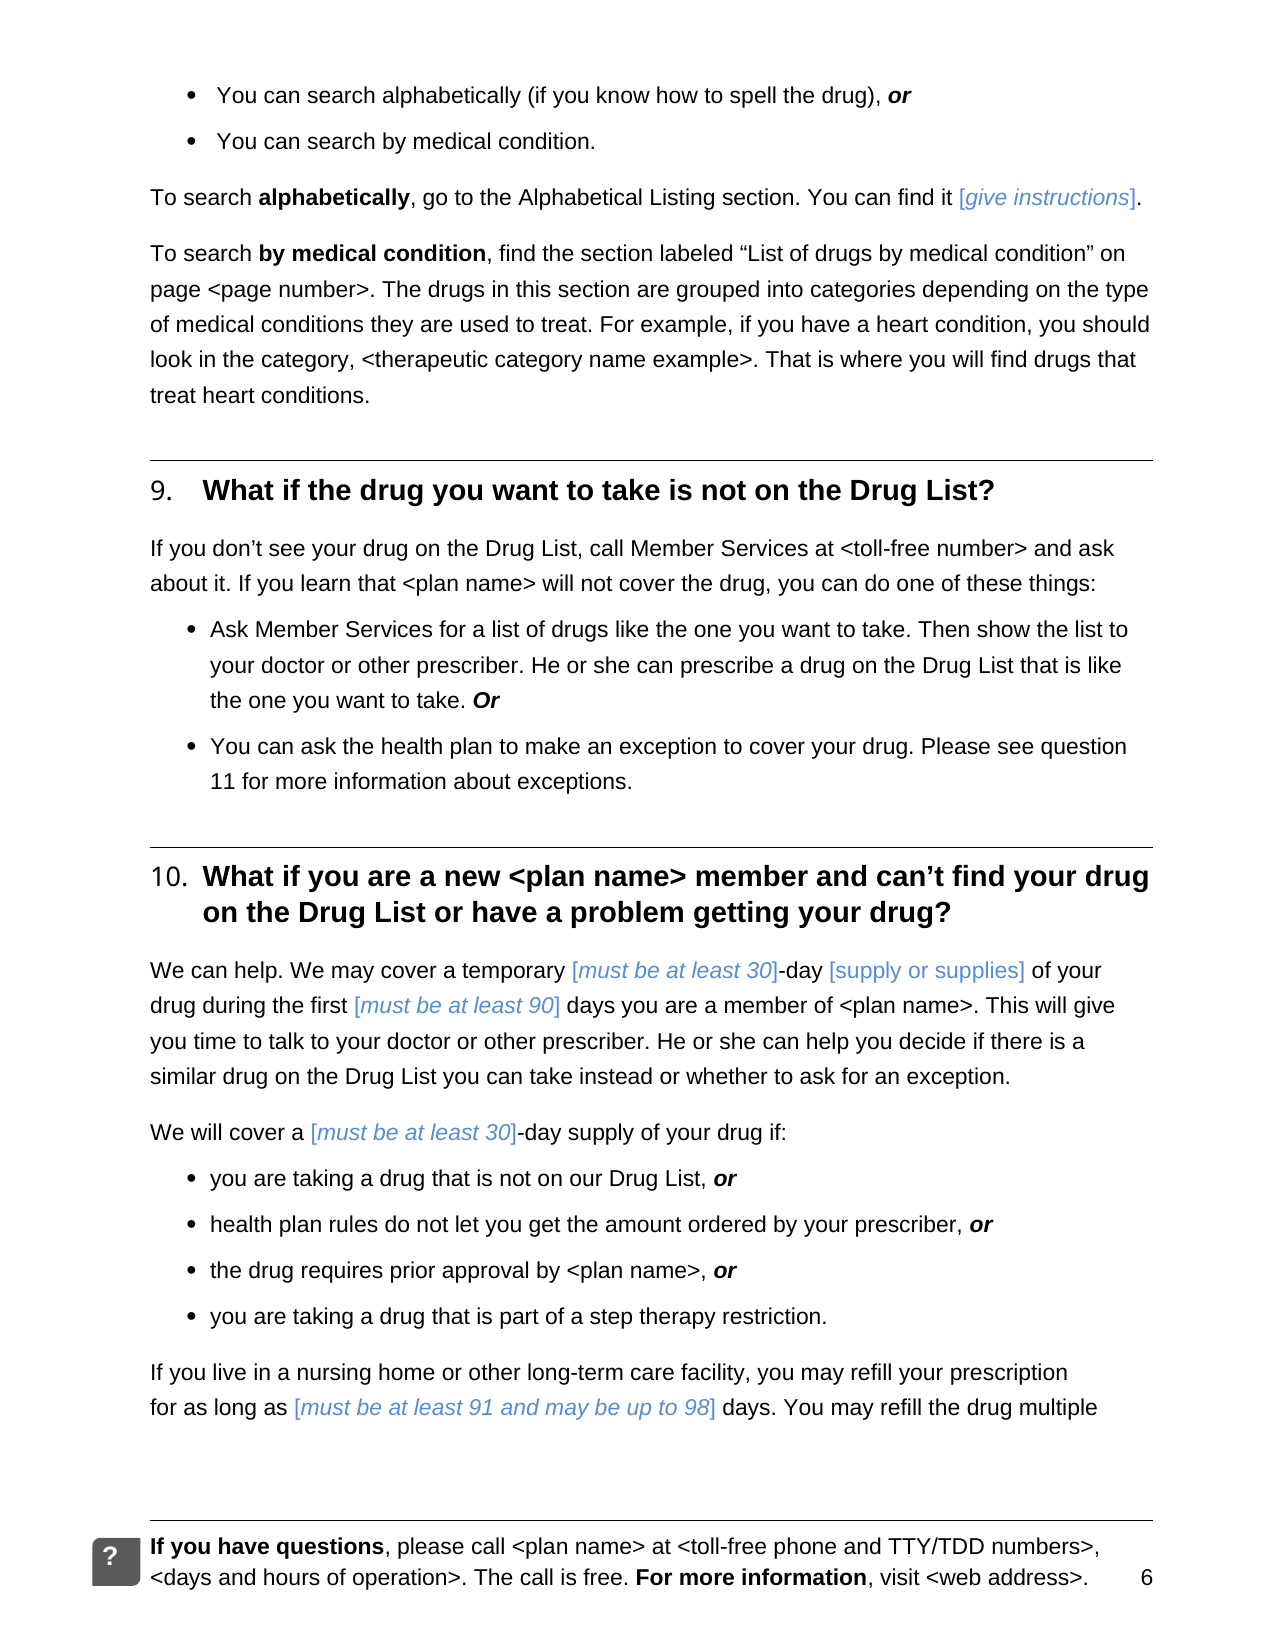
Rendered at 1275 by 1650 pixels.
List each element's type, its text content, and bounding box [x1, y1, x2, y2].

text you are taking a drug that is part of a step therapy restriction. [187, 1296, 1153, 1331]
text What if you are a new <plan name> member and can’t find your drug on the Drug List or have a problem getting your drug? [150, 848, 1153, 929]
text What if the drug you want to take is not on the Drug List? [150, 461, 1153, 507]
text To search by medical condition, find the section labeled “List of drugs by medical condition” on page <page number>. The drugs in this section are grouped into categories depending on the type of medical conditions they are used to treat. For example, if you have a heart condition, you should look in the category, <therapeutic category name example>. That is where you will find drugs that treat heart conditions. [150, 233, 1153, 410]
text We can help. We may cover a temporary [must be at least 30]-day [supply or supplies] of your drug during the first [must be at least 90] days you are a member of <plan name>. This will give you time to talk to your doctor or other prescriber. He or she can help you decide if there is a similar drug on the Drug List you can take instead or whether to ask for an exception. [150, 950, 1153, 1092]
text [150, 1352, 1153, 1423]
text You can ask the health plan to make an exception to cover your drug. Please see question 11 for more information about exceptions. [187, 726, 1153, 797]
text To search alphabetically, go to the Alphabetical Listing section. You can find it [give instructions]. [150, 177, 1153, 212]
text You can search by medical condition. [187, 121, 1153, 156]
text If you don’t see your drug on the Drug List, call Member Services at <toll-free number> and ask about it. If you learn that <plan name> will not cover the drug, you can do one of these things: [150, 528, 1153, 599]
text you are taking a drug that is not on our Drug List, or [187, 1158, 1153, 1194]
text health plan rules do not let you get the amount ordered by your prescriber, or [187, 1204, 1153, 1239]
text the drug requires prior approval by <plan name>, or [187, 1250, 1153, 1285]
text We will cover a [must be at least 30]-day supply of your drug if: [150, 1112, 1153, 1148]
text Ask Member Services for a list of drugs like the one you want to take. Then show the list to your doctor or other prescriber. He or she can prescribe a drug on the Drug List that is like the one you want to take. Or [187, 609, 1153, 716]
text You can search alphabetically (if you know how to spell the drug), or [187, 75, 1153, 110]
